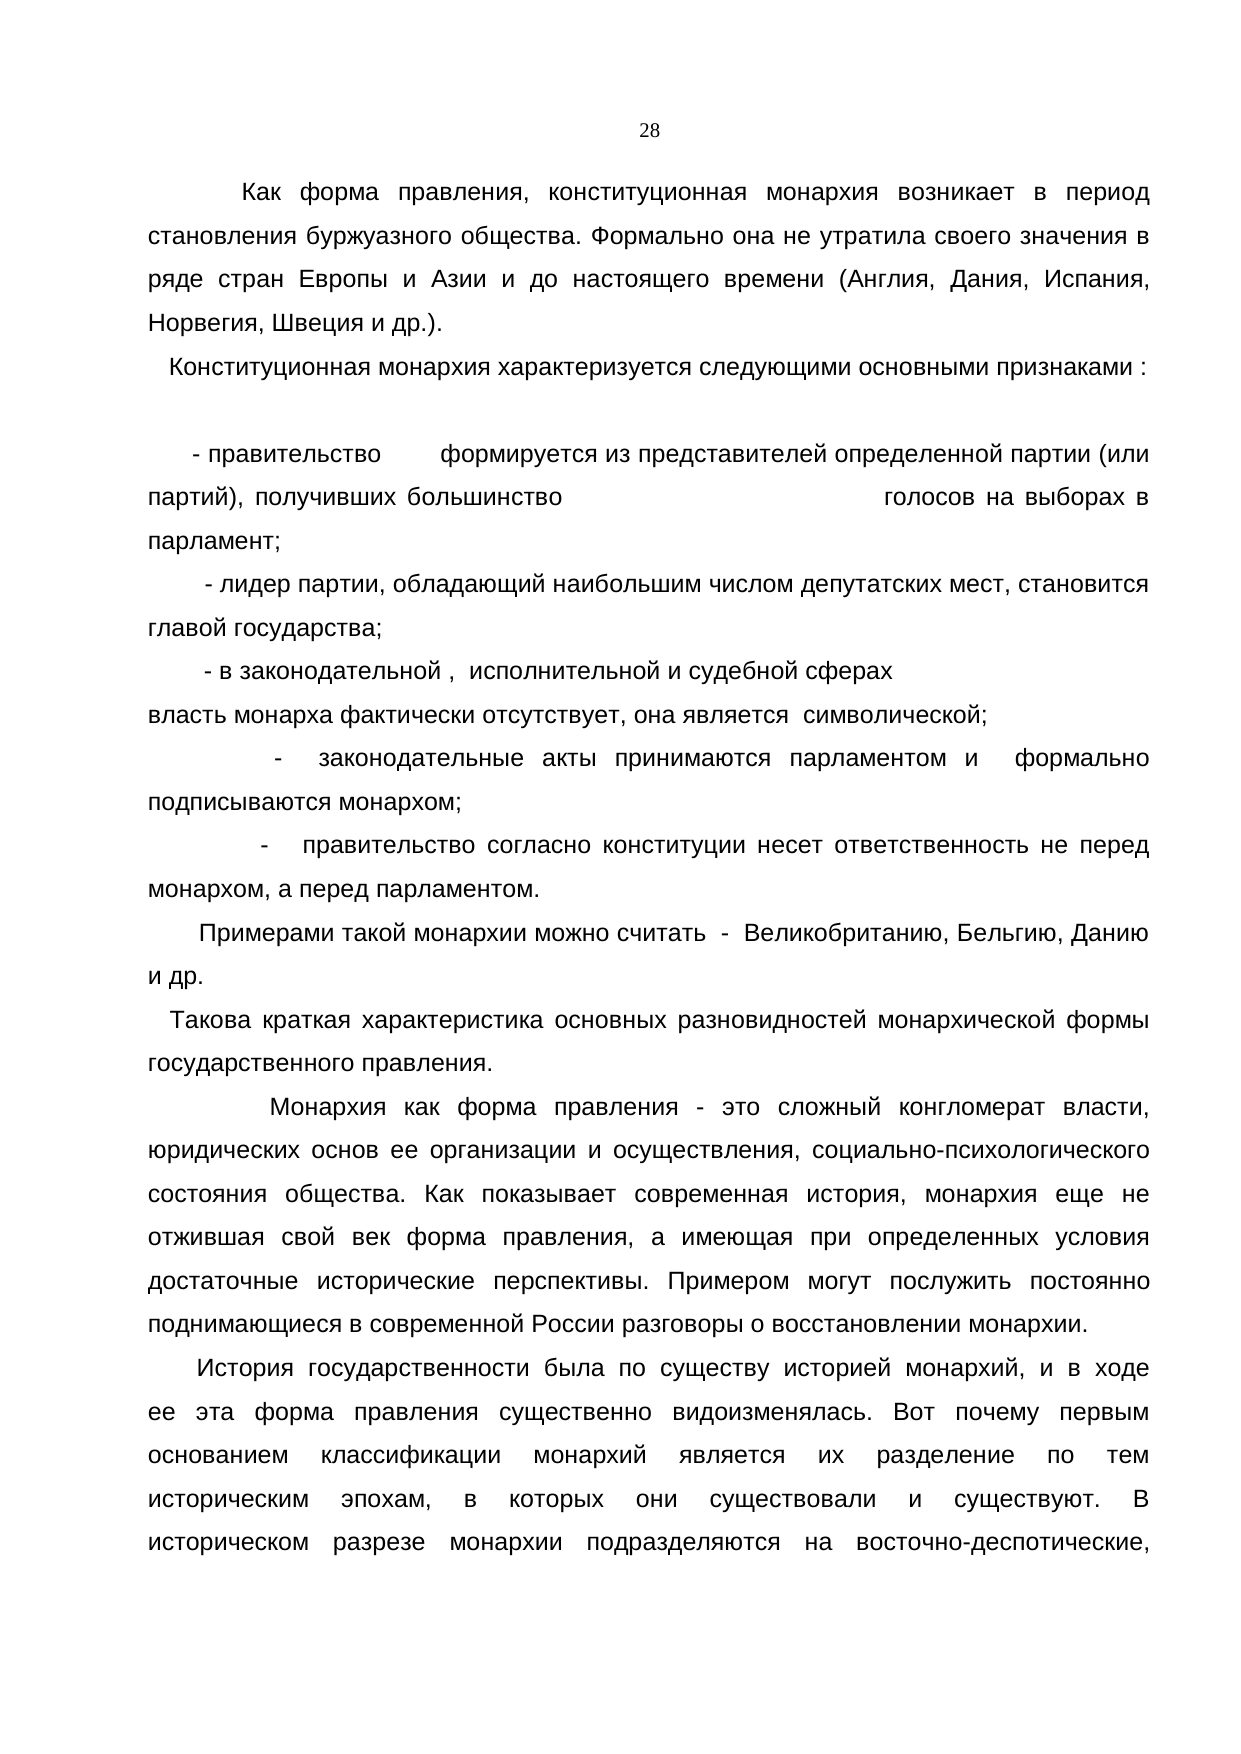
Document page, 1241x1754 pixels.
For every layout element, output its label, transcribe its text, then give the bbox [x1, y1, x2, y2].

text Такова краткая характеристика основных разновидностей монархической формы государственного правления. [148, 1004, 1152, 1077]
text - законодательные акты принимаются парламентом и формально подписываются монархом; [148, 743, 1152, 816]
text власть монарха фактически отсутствует, она является символической; [148, 700, 1152, 729]
text Примерами такой монархии можно считать - Великобританию, Бельгию, Данию и др. [148, 917, 1152, 990]
text - правительство согласно конституции несет ответственность не перед монархом, а перед парламентом. [148, 830, 1152, 903]
text - в законодательной , исполнительной и судебной сферах [148, 656, 1152, 685]
text - лидер партии, обладающий наибольшим числом депутатских мест, становится главой государства; [148, 569, 1152, 642]
text Монархия как форма правления - это сложный конгломерат власти, юридических основ ее организации и осуществления, социально-психологического состояния общества. Как показывает современная история, монархия еще не отжившая свой век форма правления, а имеющая при определенных условия достаточные исторические перспективы. Примером могут послужить постоянно поднимающиеся в современной России разговоры о восстановлении монархии. [148, 1092, 1152, 1338]
text - правительство формируется из представителей определенной партии (или партий), получивших большинство голосов на выборах в парламент; [148, 438, 1152, 554]
text Конституционная монархия характеризуется следующими основными признаками : [148, 351, 1152, 380]
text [148, 1353, 1152, 1556]
text Как форма правления, конституционная монархия возникает в период становления буржуазного общества. Формально она не утратила своего значения в ряде стран Европы и Азии и до настоящего времени (Англия, Дания, Испания, Норвегия, Швеция и др.). [148, 177, 1152, 337]
